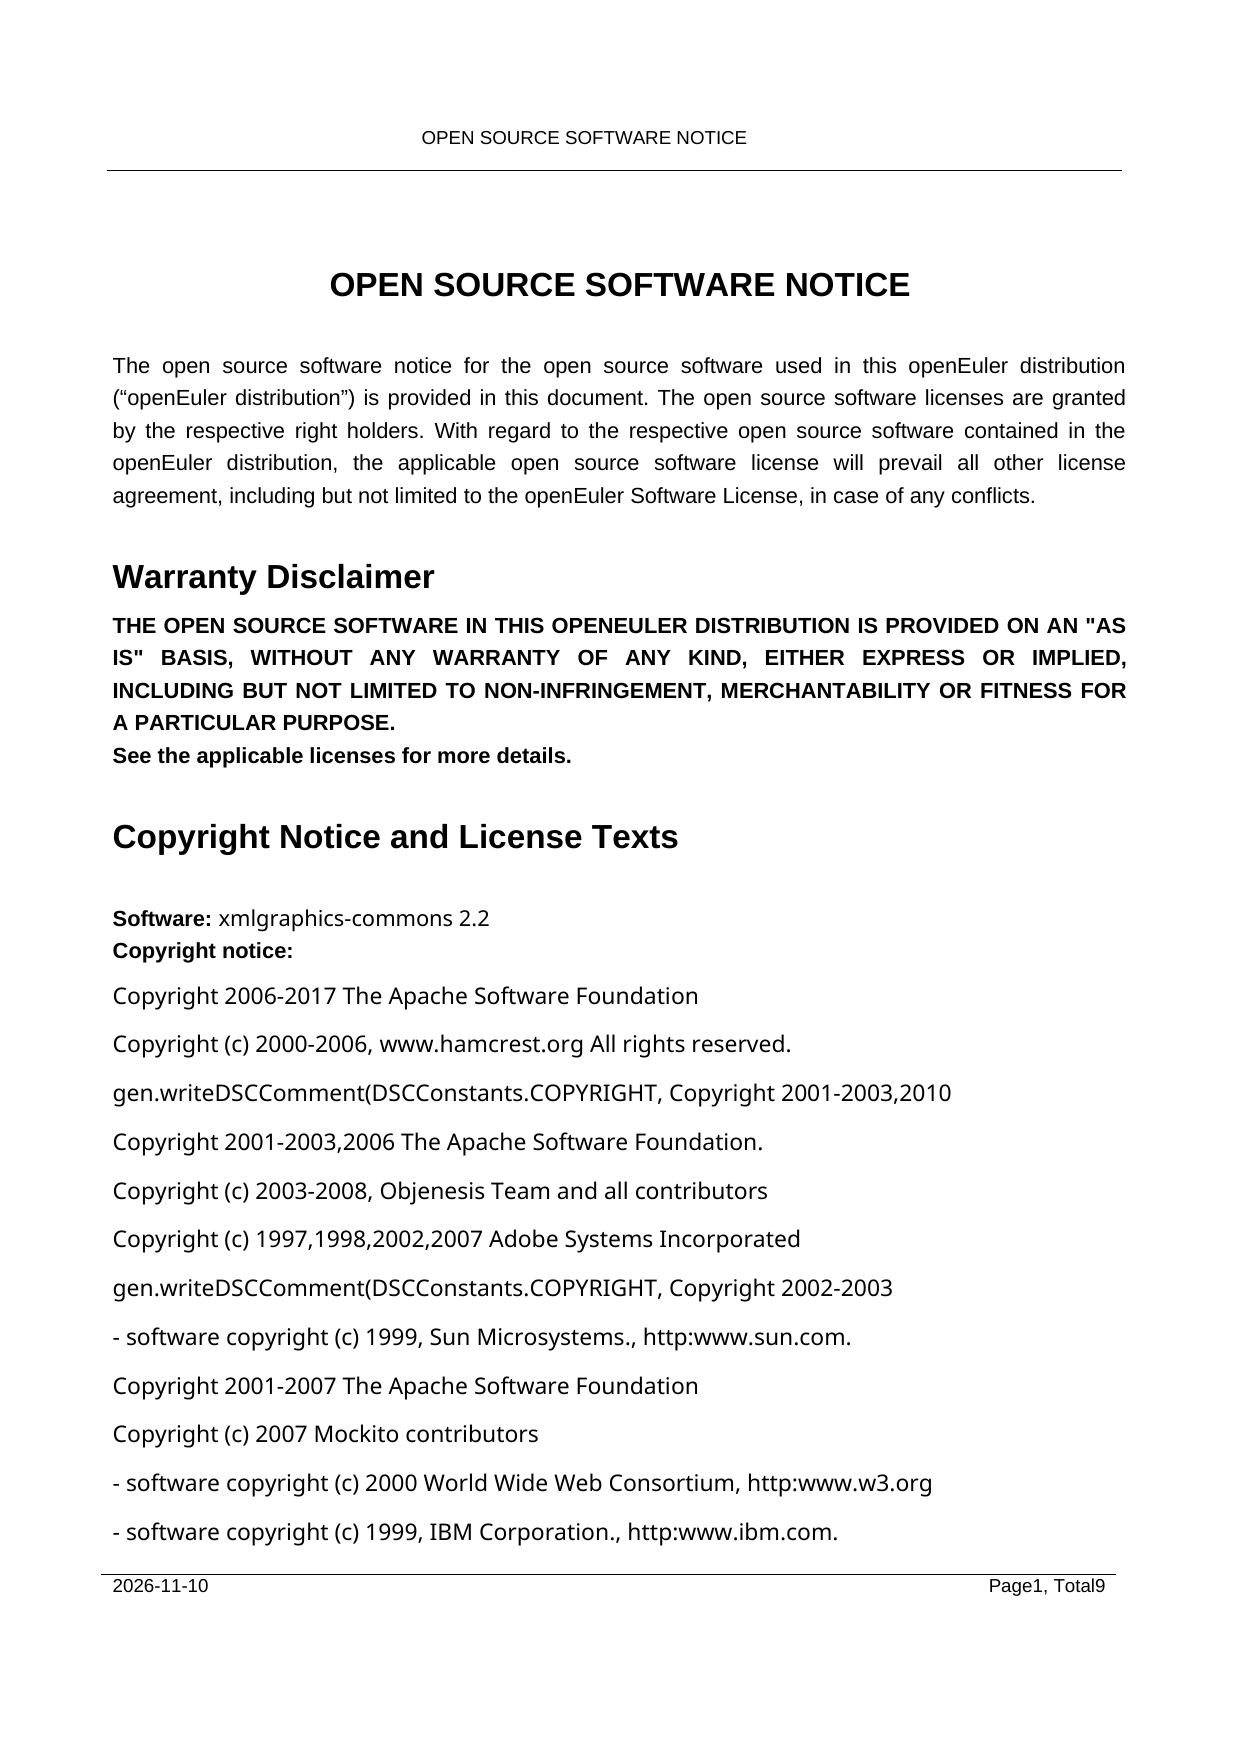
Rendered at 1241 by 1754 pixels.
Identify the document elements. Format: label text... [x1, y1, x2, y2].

text Copyright Notice and License Texts [112, 804, 1128, 869]
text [112, 979, 1128, 1548]
text OPEN SOURCE SOFTWARE NOTICE [112, 251, 1128, 316]
text The open source software notice for the open source software used in this openEuler distribution (“openEuler distribution”) is provided in this document. The open source software licenses are granted by the respective right holders. With regard to the respective open source software contained in the openEuler distribution, the applicable open source software license will prevail all other license agreement, including but not limited to the openEuler Software License, in case of any conflicts. [112, 349, 1128, 511]
text Copyright notice: [112, 934, 1128, 966]
text Software: xmlgraphics-commons 2.2 [112, 901, 1128, 934]
text Warranty Disclaimer [112, 544, 1128, 609]
text THE OPEN SOURCE SOFTWARE IN THIS OPENEULER DISTRIBUTION IS PROVIDED ON AN "AS IS" BASIS, WITHOUT ANY WARRANTY OF ANY KIND, EITHER EXPRESS OR IMPLIED, INCLUDING BUT NOT LIMITED TO NON-INFRINGEMENT, MERCHANTABILITY OR FITNESS FOR A PARTICULAR PURPOSE. See the applicable licenses for more details. [112, 609, 1128, 771]
